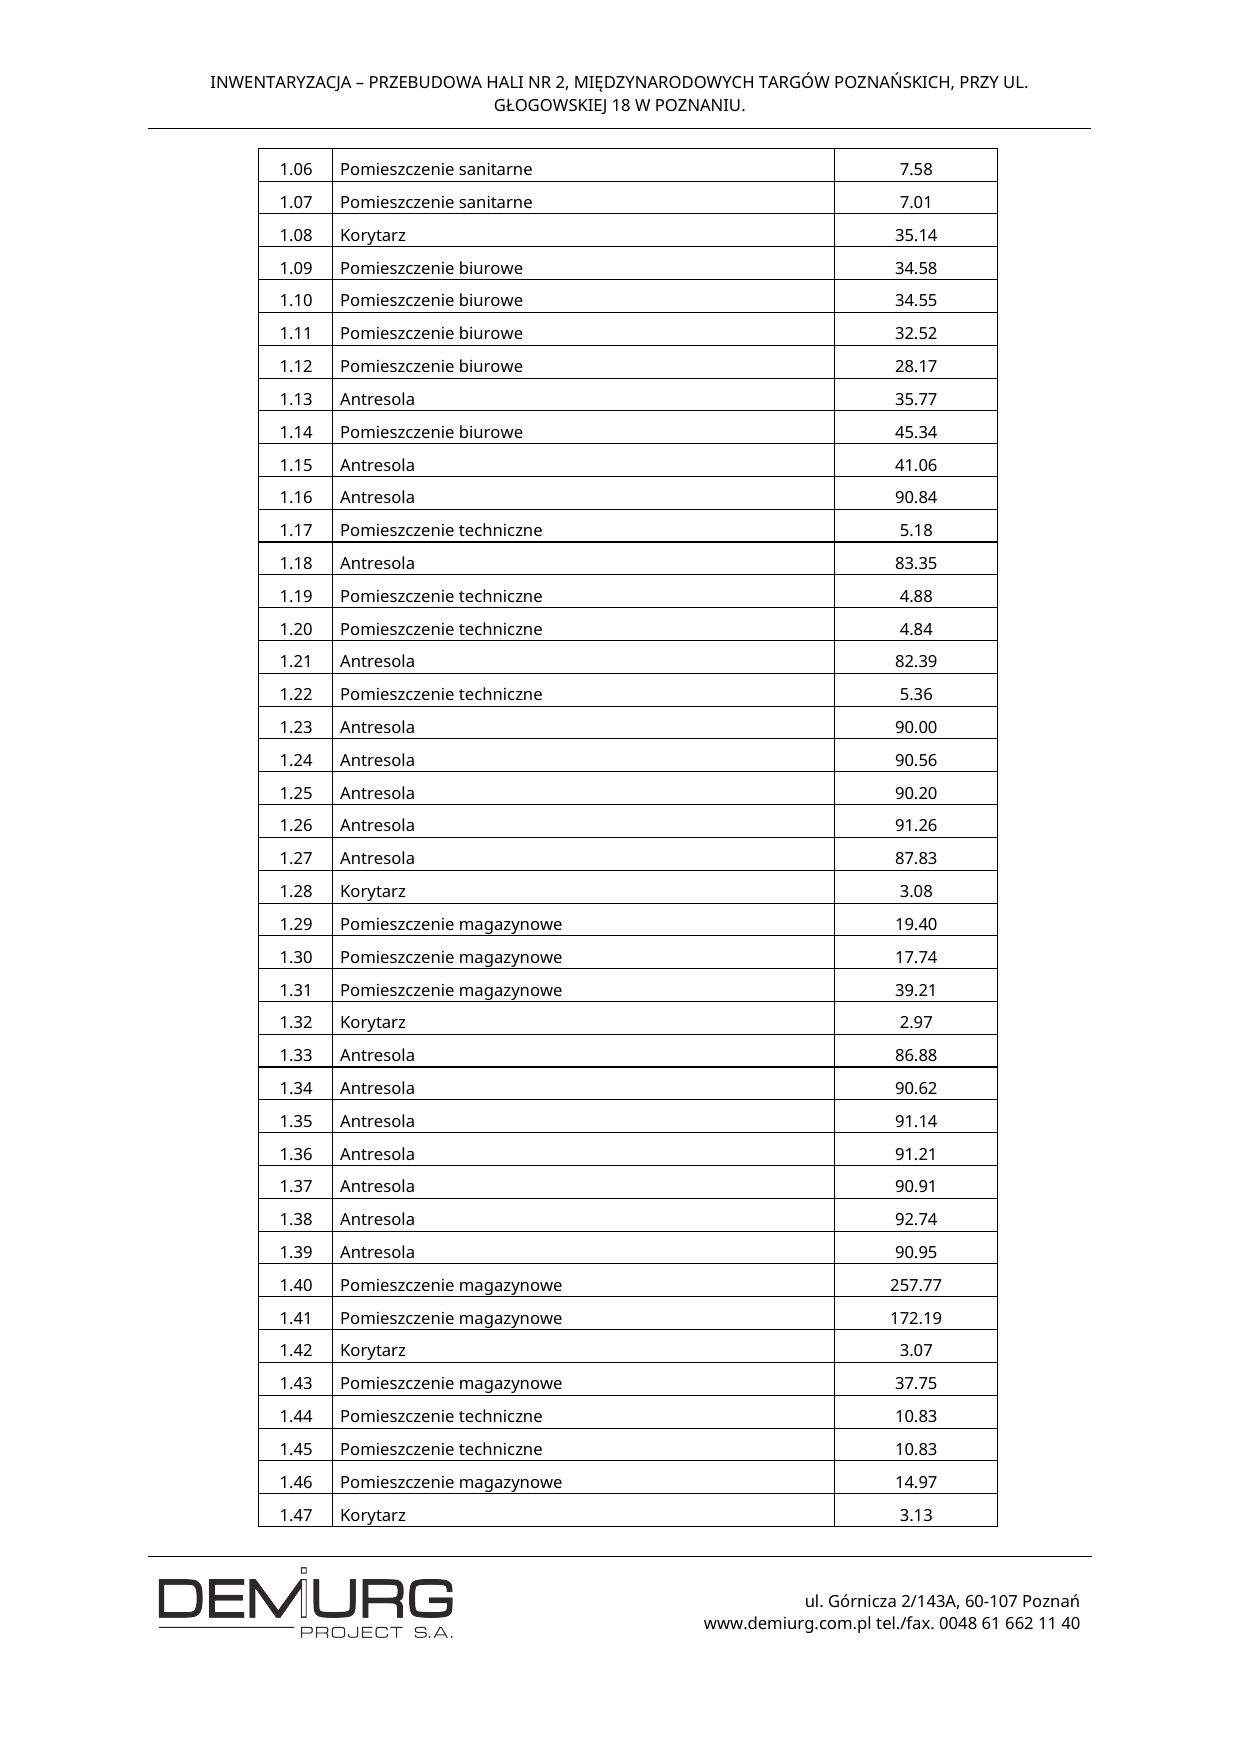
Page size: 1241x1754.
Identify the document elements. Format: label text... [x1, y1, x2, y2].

table_cell 1.45 [259, 1429, 332, 1460]
table_cell Antresola [333, 1166, 834, 1198]
table_cell 90.84 [835, 477, 997, 509]
table_cell 34.55 [835, 280, 997, 312]
table_cell 45.34 [835, 411, 997, 443]
table_cell 1.10 [259, 280, 332, 312]
table_cell 1.42 [259, 1330, 332, 1362]
table_cell 82.39 [835, 641, 997, 673]
table_cell 1.47 [259, 1494, 332, 1526]
table_cell 1.39 [259, 1232, 332, 1263]
picture [158, 1567, 453, 1638]
table_cell 4.88 [835, 575, 997, 607]
table_cell 90.95 [835, 1232, 997, 1263]
table_cell Pomieszczenie magazynowe [333, 1461, 834, 1493]
table_cell 257.77 [835, 1264, 997, 1296]
table_cell 90.00 [835, 707, 997, 738]
table_cell Antresola [333, 1068, 834, 1099]
table_cell Pomieszczenie magazynowe [333, 1264, 834, 1296]
table_cell Antresola [333, 707, 834, 738]
table_cell 1.11 [259, 313, 332, 344]
table_cell 1.40 [259, 1264, 332, 1296]
table_cell 3.07 [835, 1330, 997, 1362]
table_cell 3.13 [835, 1494, 997, 1526]
table_cell 1.24 [259, 739, 332, 771]
table_cell Korytarz [333, 1002, 834, 1034]
table_cell 91.21 [835, 1133, 997, 1165]
table_cell Pomieszczenie biurowe [333, 247, 834, 279]
table_cell Korytarz [333, 1494, 834, 1526]
table_cell Korytarz [333, 214, 834, 246]
table_cell Pomieszczenie sanitarne [333, 149, 834, 181]
table_cell 1.41 [259, 1297, 332, 1329]
table_cell 7.01 [835, 182, 997, 213]
table_cell Pomieszczenie magazynowe [333, 936, 834, 968]
table_cell 32.52 [835, 313, 997, 344]
table_cell 83.35 [835, 543, 997, 574]
table_cell 1.17 [259, 510, 332, 541]
table_cell 1.33 [259, 1035, 332, 1066]
table_cell 39.21 [835, 969, 997, 1001]
table_cell Korytarz [333, 871, 834, 902]
table_cell 1.20 [259, 608, 332, 640]
table_cell Antresola [333, 1133, 834, 1165]
table_cell Antresola [333, 1199, 834, 1231]
table_cell 1.16 [259, 477, 332, 509]
table_cell 1.30 [259, 936, 332, 968]
table_cell 1.44 [259, 1396, 332, 1427]
table_cell 1.21 [259, 641, 332, 673]
table_cell 1.35 [259, 1100, 332, 1132]
table_cell 1.06 [259, 149, 332, 181]
table_cell 28.17 [835, 346, 997, 377]
table_cell 5.18 [835, 510, 997, 541]
table_cell Pomieszczenie techniczne [333, 575, 834, 607]
table_cell 1.18 [259, 543, 332, 574]
table_cell 1.28 [259, 871, 332, 902]
table_cell 1.46 [259, 1461, 332, 1493]
table_cell 90.62 [835, 1068, 997, 1099]
table_cell 91.14 [835, 1100, 997, 1132]
table_cell 35.14 [835, 214, 997, 246]
table_cell Antresola [333, 477, 834, 509]
table_cell 4.84 [835, 608, 997, 640]
table_cell 17.74 [835, 936, 997, 968]
table_cell 1.32 [259, 1002, 332, 1034]
table_cell 1.43 [259, 1363, 332, 1394]
table_cell 1.15 [259, 444, 332, 476]
table_cell 1.27 [259, 838, 332, 869]
table_cell 2.97 [835, 1002, 997, 1034]
table_cell Antresola [333, 1232, 834, 1263]
table_cell Pomieszczenie techniczne [333, 608, 834, 640]
table_cell Pomieszczenie biurowe [333, 411, 834, 443]
table_cell Pomieszczenie techniczne [333, 1396, 834, 1427]
table_cell 10.83 [835, 1396, 997, 1427]
table_cell 1.19 [259, 575, 332, 607]
table_cell 37.75 [835, 1363, 997, 1394]
table_cell 3.08 [835, 871, 997, 902]
table_cell Pomieszczenie biurowe [333, 313, 834, 344]
table_cell Pomieszczenie magazynowe [333, 904, 834, 935]
table_cell 1.09 [259, 247, 332, 279]
table_cell 1.13 [259, 379, 332, 410]
table_cell Pomieszczenie biurowe [333, 346, 834, 377]
table_cell Pomieszczenie magazynowe [333, 1297, 834, 1329]
table_cell 1.22 [259, 674, 332, 706]
table_cell 1.26 [259, 805, 332, 837]
table_cell 92.74 [835, 1199, 997, 1231]
table_cell Pomieszczenie magazynowe [333, 1363, 834, 1394]
table_cell Antresola [333, 838, 834, 869]
table_cell 90.56 [835, 739, 997, 771]
table_cell 90.91 [835, 1166, 997, 1198]
table_cell 7.58 [835, 149, 997, 181]
table_cell Antresola [333, 805, 834, 837]
table_cell 1.34 [259, 1068, 332, 1099]
table_cell Antresola [333, 543, 834, 574]
table_cell Pomieszczenie techniczne [333, 510, 834, 541]
table_cell 91.26 [835, 805, 997, 837]
table_cell Antresola [333, 444, 834, 476]
table_cell 1.38 [259, 1199, 332, 1231]
table_cell 1.07 [259, 182, 332, 213]
table_cell 172.19 [835, 1297, 997, 1329]
table_cell Pomieszczenie magazynowe [333, 969, 834, 1001]
table_cell 86.88 [835, 1035, 997, 1066]
table_cell Antresola [333, 641, 834, 673]
table_cell 1.23 [259, 707, 332, 738]
table_cell 1.14 [259, 411, 332, 443]
table_cell 1.31 [259, 969, 332, 1001]
table_cell 1.37 [259, 1166, 332, 1198]
table_cell 1.29 [259, 904, 332, 935]
table_cell Antresola [333, 772, 834, 804]
table_cell Antresola [333, 379, 834, 410]
table_cell 1.12 [259, 346, 332, 377]
table_cell 10.83 [835, 1429, 997, 1460]
table_cell Antresola [333, 1100, 834, 1132]
table_cell 19.40 [835, 904, 997, 935]
table_cell 87.83 [835, 838, 997, 869]
table_cell 35.77 [835, 379, 997, 410]
table_cell Pomieszczenie biurowe [333, 280, 834, 312]
table_cell 90.20 [835, 772, 997, 804]
table_cell 1.08 [259, 214, 332, 246]
table_cell 34.58 [835, 247, 997, 279]
table_cell Pomieszczenie sanitarne [333, 182, 834, 213]
table_cell 41.06 [835, 444, 997, 476]
table_cell 5.36 [835, 674, 997, 706]
table_cell Antresola [333, 739, 834, 771]
table_cell 14.97 [835, 1461, 997, 1493]
table_cell Antresola [333, 1035, 834, 1066]
table_cell Pomieszczenie techniczne [333, 674, 834, 706]
table_cell 1.25 [259, 772, 332, 804]
table_cell Pomieszczenie techniczne [333, 1429, 834, 1460]
table_cell Korytarz [333, 1330, 834, 1362]
table_cell 1.36 [259, 1133, 332, 1165]
